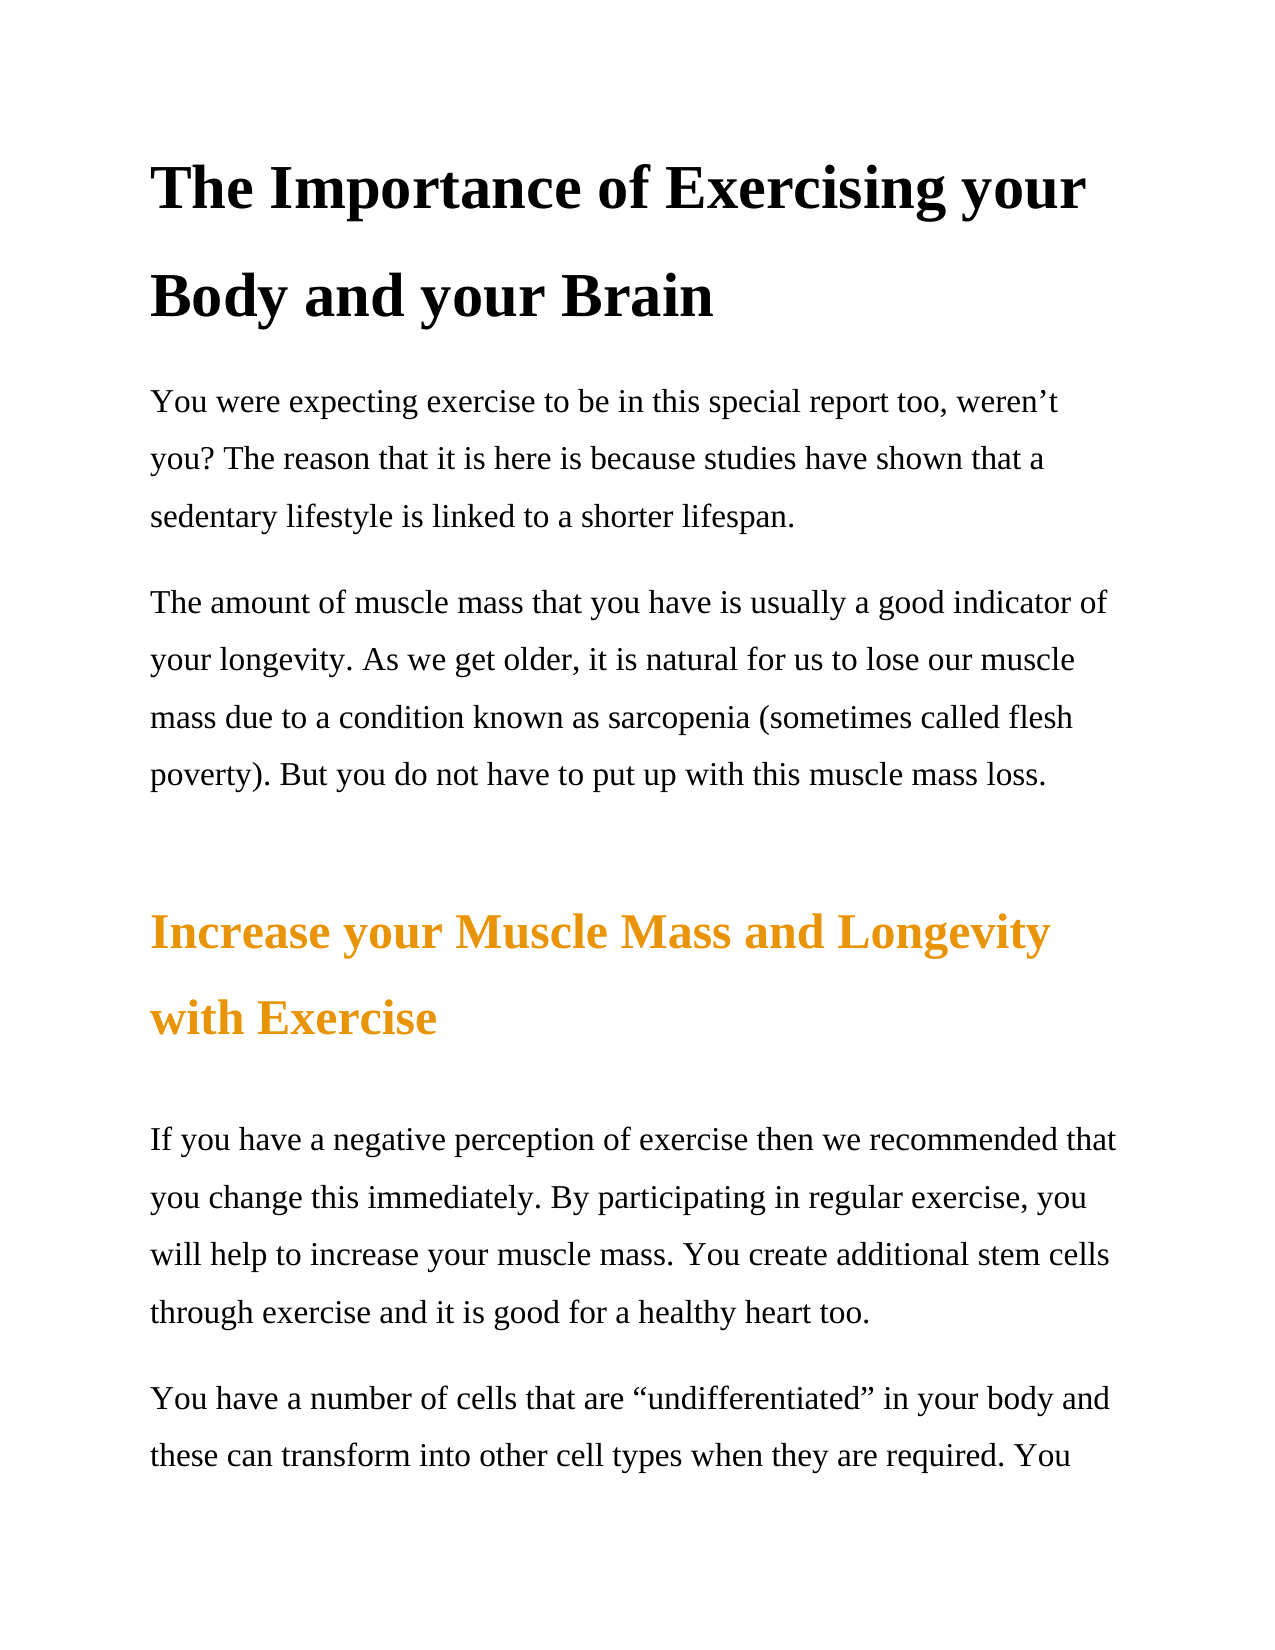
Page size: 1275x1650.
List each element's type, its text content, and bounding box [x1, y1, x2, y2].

text The amount of muscle mass that you have is usually a good indicator of your longevity. As we get older, it is natural for us to lose our muscle mass due to a condition known as sarcopenia (sometimes called flesh poverty). But you do not have to put up with this muscle mass loss. [150, 582, 1125, 793]
subtitle The Importance of Exercising your Body and your Brain [150, 150, 1125, 330]
subtitle Increase your Muscle Mass and Longevity with Exercise [150, 902, 1125, 1046]
text You were expecting exercise to be in this special report too, weren’t you? The reason that it is here is because studies have shown that a sedentary lifestyle is linked to a shorter lifespan. [150, 381, 1125, 534]
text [150, 1378, 1125, 1474]
text If you have a negative perception of exercise then we recommended that you change this immediately. By participating in regular exercise, you will help to increase your muscle mass. You create additional stem cells through exercise and it is good for a healthy heart too. [150, 1119, 1125, 1330]
